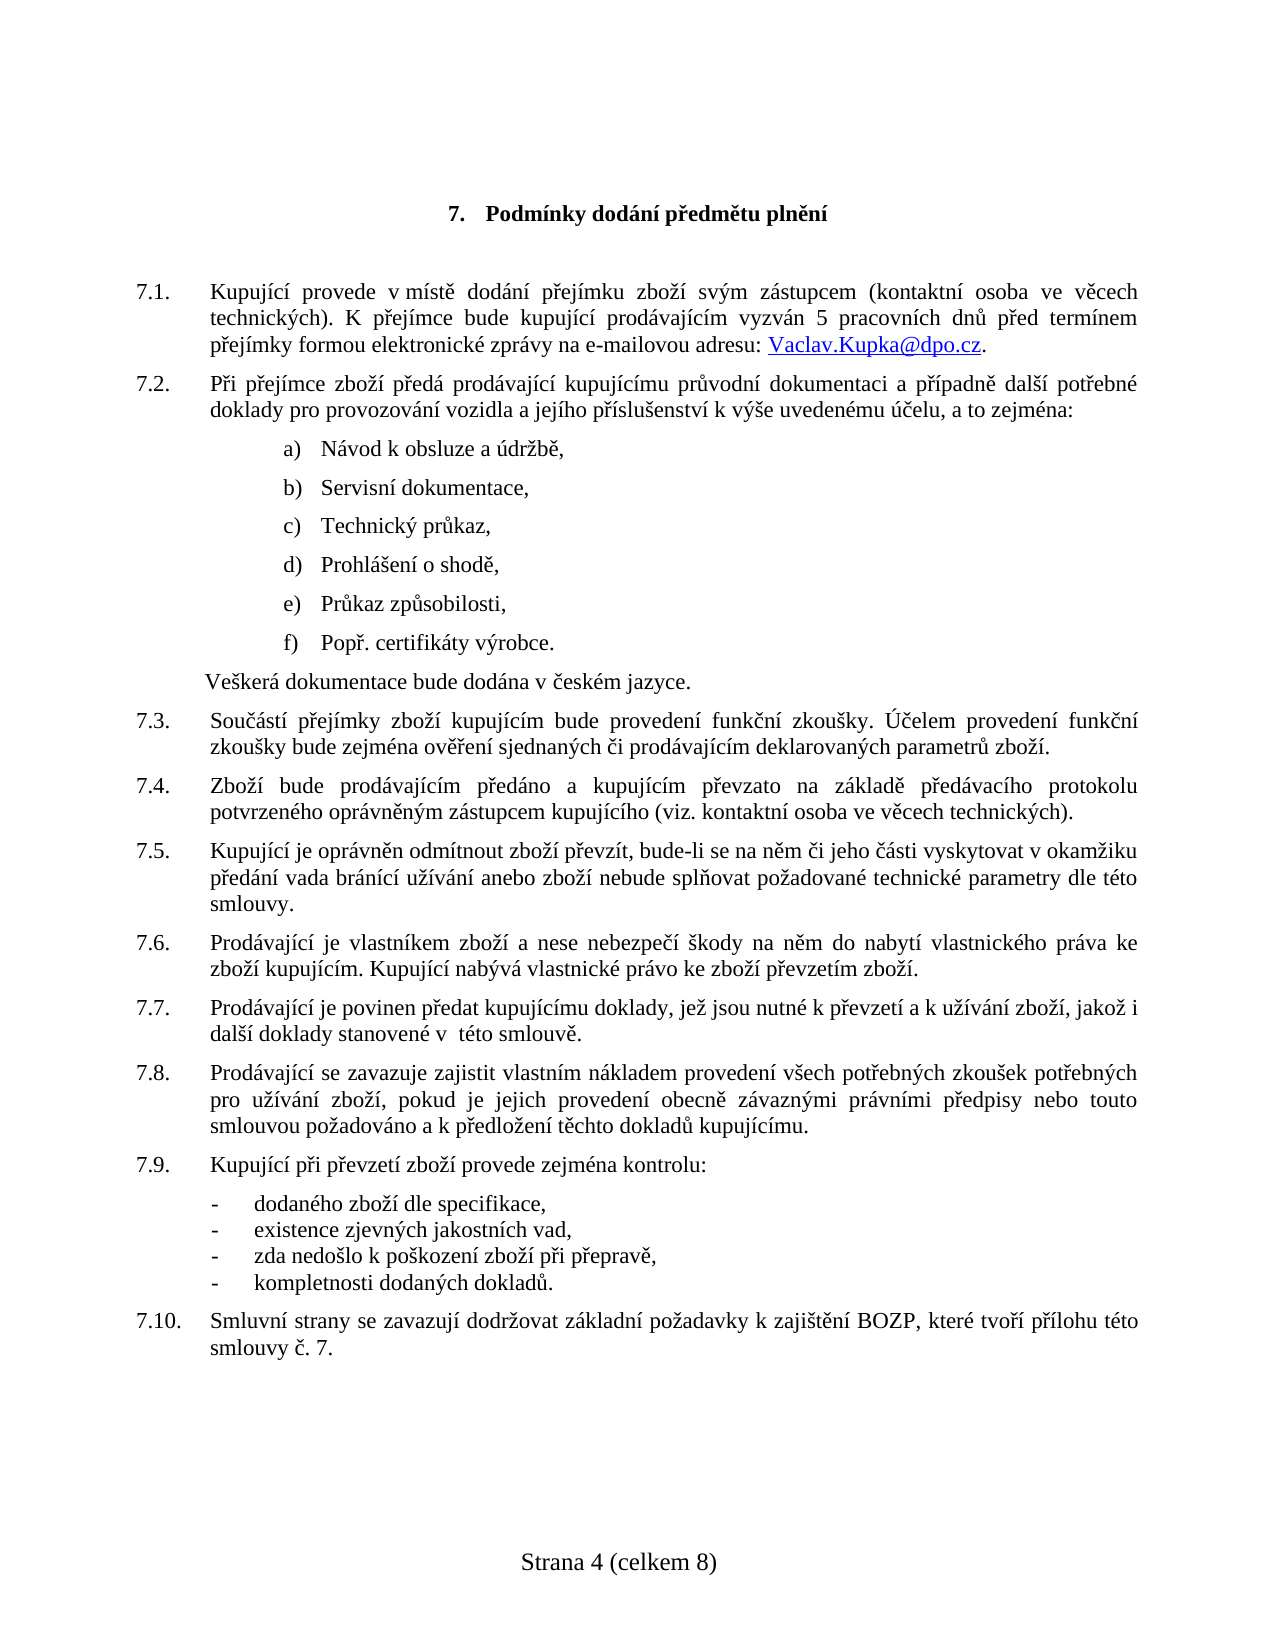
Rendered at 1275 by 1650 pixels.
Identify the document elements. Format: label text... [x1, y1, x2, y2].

list Veškerá dokumentace bude dodána v českém jazyce. [136, 668, 1139, 694]
list dodaného zboží dle specifikace, [211, 1190, 1139, 1216]
list existence zjevných jakostních vad, [211, 1216, 1139, 1242]
text Při přejímce zboží předá prodávající kupujícímu průvodní dokumentaci a případně další potřebné doklady pro provozování vozidla a jejího příslušenství k výše uvedenému účelu, a to zejména: [136, 370, 1139, 422]
list Technický průkaz, [283, 513, 1139, 539]
list Servisní dokumentace, [283, 474, 1139, 500]
list kompletnosti dodaných dokladů. [211, 1269, 1139, 1295]
text Kupující provede v místě dodání přejímku zboží svým zástupcem (kontaktní osoba ve věcech technických). K přejímce bude kupující prodávajícím vyzván 5 pracovních dnů před termínem přejímky formou elektronické zprávy na e-mailovou adresu: Vaclav.Kupka@dpo.cz. [136, 278, 1139, 357]
text Kupující je oprávněn odmítnout zboží převzít, bude-li se na něm či jeho části vyskytovat v okamžiku předání vada bránící užívání anebo zboží nebude splňovat požadované technické parametry dle této smlouvy. [136, 837, 1139, 916]
list Průkaz způsobilosti, [283, 590, 1139, 617]
list zda nedošlo k poškození zboží při přepravě, [211, 1242, 1139, 1269]
list Návod k obsluze a údržbě, [283, 435, 1139, 461]
text Smluvní strany se zavazují dodržovat základní požadavky k zajištění BOZP, které tvoří přílohu této smlouvy č. 7. [136, 1308, 1139, 1360]
list Prohlášení o shodě, [283, 551, 1139, 578]
text Podmínky dodání předmětu plnění [136, 200, 1139, 227]
text Zboží bude prodávajícím předáno a kupujícím převzato na základě předávacího protokolu potvrzeného oprávněným zástupcem kupujícího (viz. kontaktní osoba ve věcech technických). [136, 772, 1139, 825]
text Prodávající je vlastníkem zboží a nese nebezpečí škody na něm do nabytí vlastnického práva ke zboží kupujícím. Kupující nabývá vlastnické právo ke zboží převzetím zboží. [136, 929, 1139, 982]
text Prodávající je povinen předat kupujícímu doklady, jež jsou nutné k převzetí a k užívání zboží, jakož i další doklady stanovené v této smlouvě. [136, 994, 1139, 1047]
text Kupující při převzetí zboží provede zejména kontrolu: [136, 1151, 1139, 1177]
list Popř. certifikáty výrobce. [283, 629, 1139, 656]
text Prodávající se zavazuje zajistit vlastním nákladem provedení všech potřebných zkoušek potřebných pro užívání zboží, pokud je jejich provedení obecně závaznými právními předpisy nebo touto smlouvou požadováno a k předložení těchto dokladů kupujícímu. [136, 1059, 1139, 1138]
text Součástí přejímky zboží kupujícím bude provedení funkční zkoušky. Účelem provedení funkční zkoušky bude zejména ověření sjednaných či prodávajícím deklarovaných parametrů zboží. [136, 707, 1139, 759]
